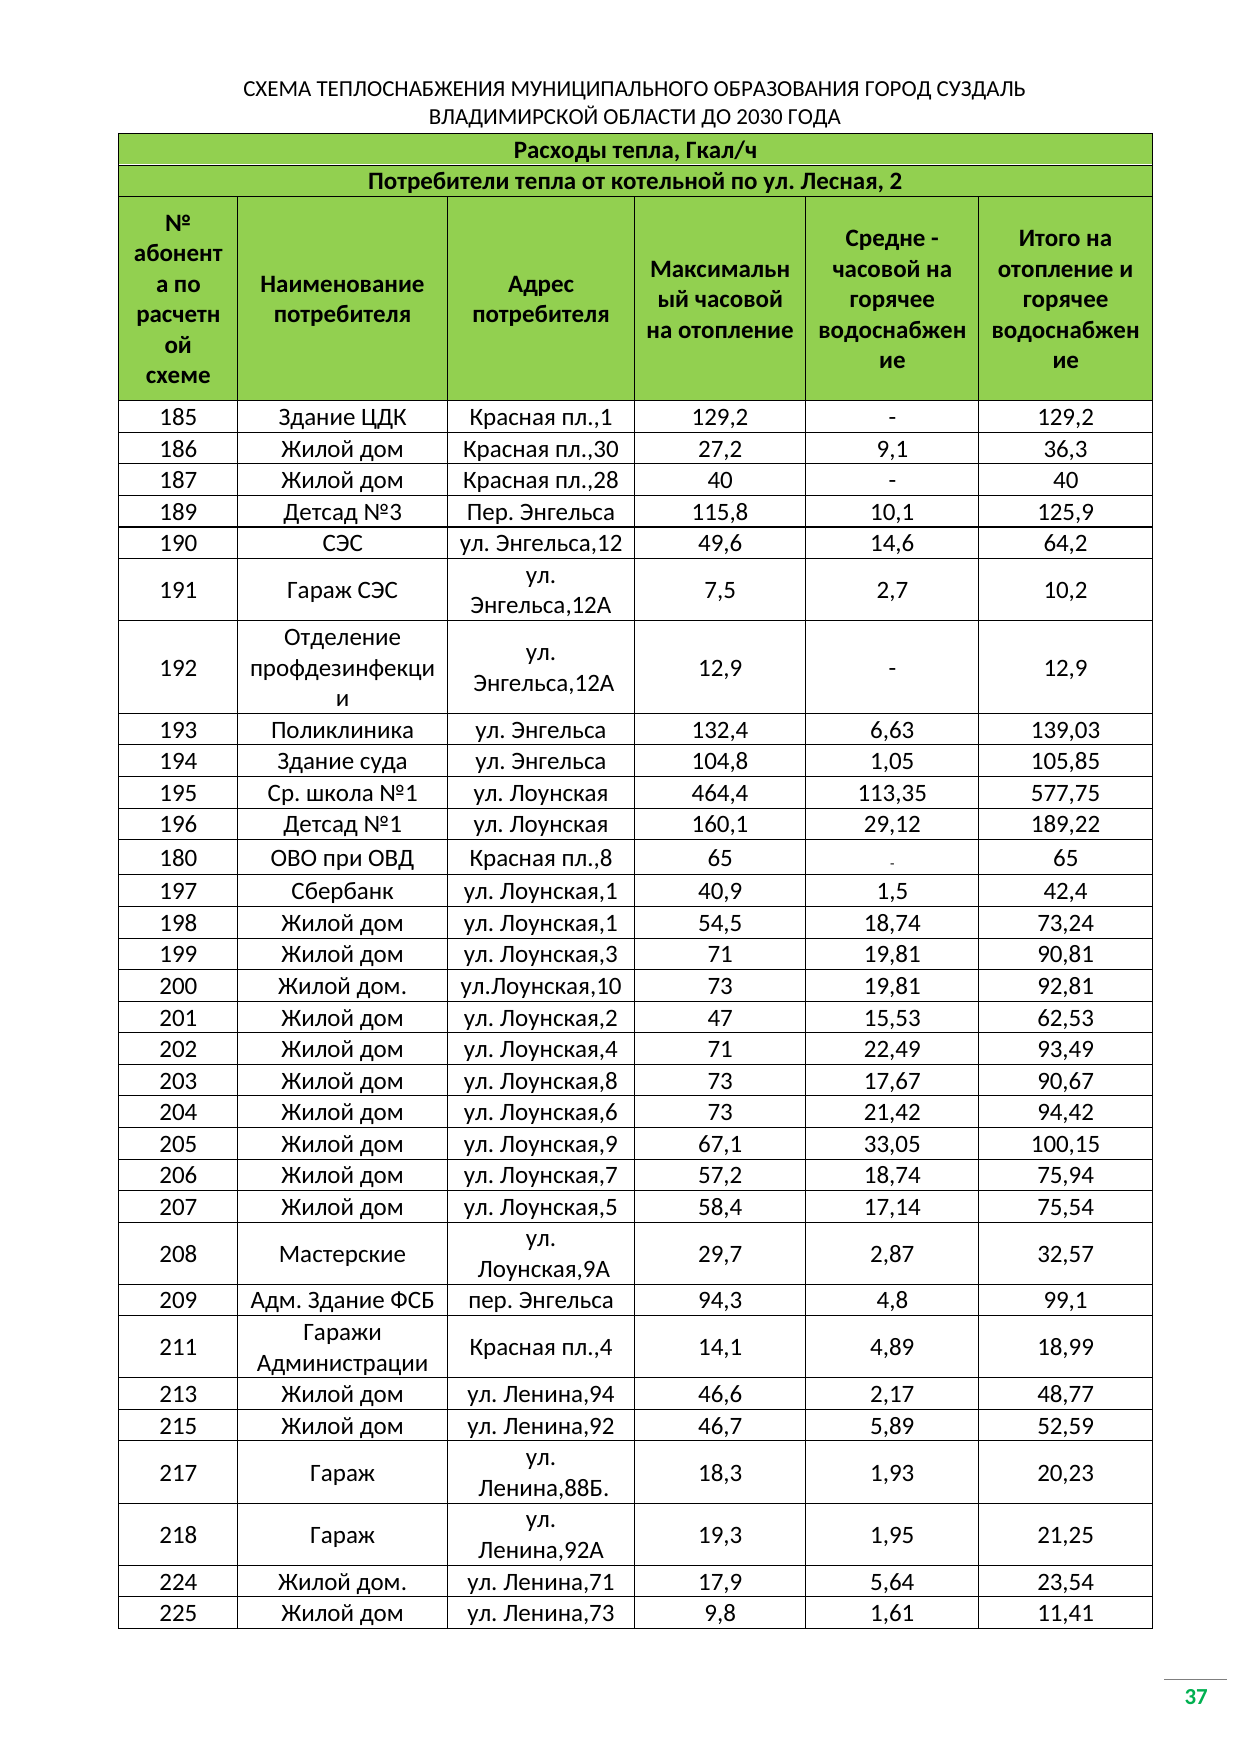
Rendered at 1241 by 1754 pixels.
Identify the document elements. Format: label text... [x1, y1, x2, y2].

table_cell Итого на отопление и горячее водоснабжение [979, 197, 1152, 400]
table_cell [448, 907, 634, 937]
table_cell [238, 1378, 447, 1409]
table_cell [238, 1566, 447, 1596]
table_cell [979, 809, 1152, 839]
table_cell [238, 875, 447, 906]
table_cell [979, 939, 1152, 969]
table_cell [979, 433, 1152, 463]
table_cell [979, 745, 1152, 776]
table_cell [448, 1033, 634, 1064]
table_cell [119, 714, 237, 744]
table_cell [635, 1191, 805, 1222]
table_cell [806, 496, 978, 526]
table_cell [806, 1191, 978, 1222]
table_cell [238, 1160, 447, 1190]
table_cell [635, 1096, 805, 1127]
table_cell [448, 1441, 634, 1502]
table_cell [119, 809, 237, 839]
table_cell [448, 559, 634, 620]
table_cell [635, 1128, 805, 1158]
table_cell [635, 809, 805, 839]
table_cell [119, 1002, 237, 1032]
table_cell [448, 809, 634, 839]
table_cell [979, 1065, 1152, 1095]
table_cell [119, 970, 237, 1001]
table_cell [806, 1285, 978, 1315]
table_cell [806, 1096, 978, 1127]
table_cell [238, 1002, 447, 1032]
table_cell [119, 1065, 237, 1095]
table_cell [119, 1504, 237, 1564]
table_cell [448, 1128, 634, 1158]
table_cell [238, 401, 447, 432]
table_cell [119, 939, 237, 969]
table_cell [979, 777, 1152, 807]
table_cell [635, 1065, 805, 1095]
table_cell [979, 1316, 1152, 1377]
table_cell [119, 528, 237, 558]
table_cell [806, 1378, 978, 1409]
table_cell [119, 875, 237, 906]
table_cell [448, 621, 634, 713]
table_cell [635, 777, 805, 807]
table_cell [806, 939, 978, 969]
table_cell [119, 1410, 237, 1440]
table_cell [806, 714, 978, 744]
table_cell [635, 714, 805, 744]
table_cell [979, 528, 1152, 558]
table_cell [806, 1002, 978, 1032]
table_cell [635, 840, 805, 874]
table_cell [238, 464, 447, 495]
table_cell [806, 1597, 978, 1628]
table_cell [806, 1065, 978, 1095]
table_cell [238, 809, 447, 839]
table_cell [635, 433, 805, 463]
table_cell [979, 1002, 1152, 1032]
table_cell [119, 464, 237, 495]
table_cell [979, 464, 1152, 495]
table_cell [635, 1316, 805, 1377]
table_cell Средне -часовой на горячее водоснабжение [806, 197, 978, 400]
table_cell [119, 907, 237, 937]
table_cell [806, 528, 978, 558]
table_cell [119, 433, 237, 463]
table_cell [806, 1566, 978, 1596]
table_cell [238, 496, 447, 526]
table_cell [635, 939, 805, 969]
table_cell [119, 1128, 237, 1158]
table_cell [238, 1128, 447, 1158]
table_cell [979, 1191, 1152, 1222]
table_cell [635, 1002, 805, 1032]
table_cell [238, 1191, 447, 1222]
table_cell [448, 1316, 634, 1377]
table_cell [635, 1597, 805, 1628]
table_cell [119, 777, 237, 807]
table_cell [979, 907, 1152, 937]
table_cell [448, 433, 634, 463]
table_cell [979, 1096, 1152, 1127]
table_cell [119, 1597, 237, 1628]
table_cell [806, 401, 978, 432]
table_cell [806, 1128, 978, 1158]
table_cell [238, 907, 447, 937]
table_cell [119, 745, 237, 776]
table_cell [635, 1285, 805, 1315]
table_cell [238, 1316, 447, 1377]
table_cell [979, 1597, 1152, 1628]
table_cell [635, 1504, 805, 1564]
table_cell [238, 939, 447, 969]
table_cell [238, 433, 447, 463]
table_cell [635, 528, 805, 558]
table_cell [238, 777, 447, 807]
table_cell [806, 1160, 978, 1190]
table_cell Наименование потребителя [238, 197, 447, 400]
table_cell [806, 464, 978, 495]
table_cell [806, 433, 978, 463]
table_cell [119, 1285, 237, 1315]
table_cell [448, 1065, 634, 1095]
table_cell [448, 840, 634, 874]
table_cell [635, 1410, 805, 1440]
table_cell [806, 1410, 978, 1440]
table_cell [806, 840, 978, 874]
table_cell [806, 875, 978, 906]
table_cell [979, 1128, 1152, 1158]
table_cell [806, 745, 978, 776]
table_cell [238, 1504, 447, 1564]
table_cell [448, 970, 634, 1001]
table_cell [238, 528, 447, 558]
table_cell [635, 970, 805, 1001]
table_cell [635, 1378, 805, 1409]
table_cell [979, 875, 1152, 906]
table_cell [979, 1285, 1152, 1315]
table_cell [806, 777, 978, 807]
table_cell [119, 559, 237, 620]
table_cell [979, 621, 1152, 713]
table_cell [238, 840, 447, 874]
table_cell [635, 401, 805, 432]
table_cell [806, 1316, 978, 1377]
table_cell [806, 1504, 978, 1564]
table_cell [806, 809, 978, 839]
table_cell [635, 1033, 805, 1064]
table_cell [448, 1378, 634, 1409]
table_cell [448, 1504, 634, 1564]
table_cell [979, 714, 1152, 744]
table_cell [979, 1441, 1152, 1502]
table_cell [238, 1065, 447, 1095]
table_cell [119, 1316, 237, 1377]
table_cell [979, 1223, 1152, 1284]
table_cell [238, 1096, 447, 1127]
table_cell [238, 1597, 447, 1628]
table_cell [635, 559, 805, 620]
table_header Расходы тепла, Гкал/ч [119, 134, 1152, 164]
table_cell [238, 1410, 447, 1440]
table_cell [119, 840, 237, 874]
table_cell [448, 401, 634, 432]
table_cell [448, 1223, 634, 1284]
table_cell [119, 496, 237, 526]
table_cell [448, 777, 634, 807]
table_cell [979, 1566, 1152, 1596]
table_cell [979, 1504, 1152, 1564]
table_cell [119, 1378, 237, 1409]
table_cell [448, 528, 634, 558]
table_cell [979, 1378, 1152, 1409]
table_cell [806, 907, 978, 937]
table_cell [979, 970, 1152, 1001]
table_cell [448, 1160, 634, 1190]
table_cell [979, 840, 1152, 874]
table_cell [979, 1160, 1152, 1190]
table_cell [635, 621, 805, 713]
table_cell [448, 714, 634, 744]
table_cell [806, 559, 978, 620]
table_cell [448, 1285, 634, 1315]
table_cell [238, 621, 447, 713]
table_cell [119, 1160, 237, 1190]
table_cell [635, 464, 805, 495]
table_cell Потребители тепла от котельной по ул. Лесная, 2 [119, 166, 1152, 196]
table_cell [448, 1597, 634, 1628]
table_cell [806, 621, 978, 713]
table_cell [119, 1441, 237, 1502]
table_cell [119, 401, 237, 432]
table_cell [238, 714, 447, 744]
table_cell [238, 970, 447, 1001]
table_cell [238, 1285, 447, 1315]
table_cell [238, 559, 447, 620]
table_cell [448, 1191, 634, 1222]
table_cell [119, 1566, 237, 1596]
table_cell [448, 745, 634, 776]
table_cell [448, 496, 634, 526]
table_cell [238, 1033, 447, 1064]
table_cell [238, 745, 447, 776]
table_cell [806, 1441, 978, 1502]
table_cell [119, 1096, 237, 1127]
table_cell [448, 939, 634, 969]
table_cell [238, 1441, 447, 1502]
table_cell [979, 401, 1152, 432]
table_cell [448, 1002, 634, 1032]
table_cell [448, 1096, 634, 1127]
table_cell № абонента по расчетной схеме [119, 197, 237, 400]
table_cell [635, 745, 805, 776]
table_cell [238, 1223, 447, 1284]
table_cell Адрес потребителя [448, 197, 634, 400]
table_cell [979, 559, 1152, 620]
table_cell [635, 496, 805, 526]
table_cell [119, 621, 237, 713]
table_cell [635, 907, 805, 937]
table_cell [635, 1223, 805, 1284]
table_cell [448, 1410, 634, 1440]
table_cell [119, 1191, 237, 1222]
table_cell Максимальный часовой на отопление [635, 197, 805, 400]
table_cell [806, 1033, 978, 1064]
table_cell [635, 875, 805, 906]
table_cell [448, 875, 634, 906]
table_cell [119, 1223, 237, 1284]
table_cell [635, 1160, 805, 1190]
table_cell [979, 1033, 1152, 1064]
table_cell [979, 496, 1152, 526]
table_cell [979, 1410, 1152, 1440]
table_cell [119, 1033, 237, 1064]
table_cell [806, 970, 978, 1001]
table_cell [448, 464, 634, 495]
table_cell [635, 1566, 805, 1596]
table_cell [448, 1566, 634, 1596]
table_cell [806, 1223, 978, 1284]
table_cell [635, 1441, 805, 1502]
